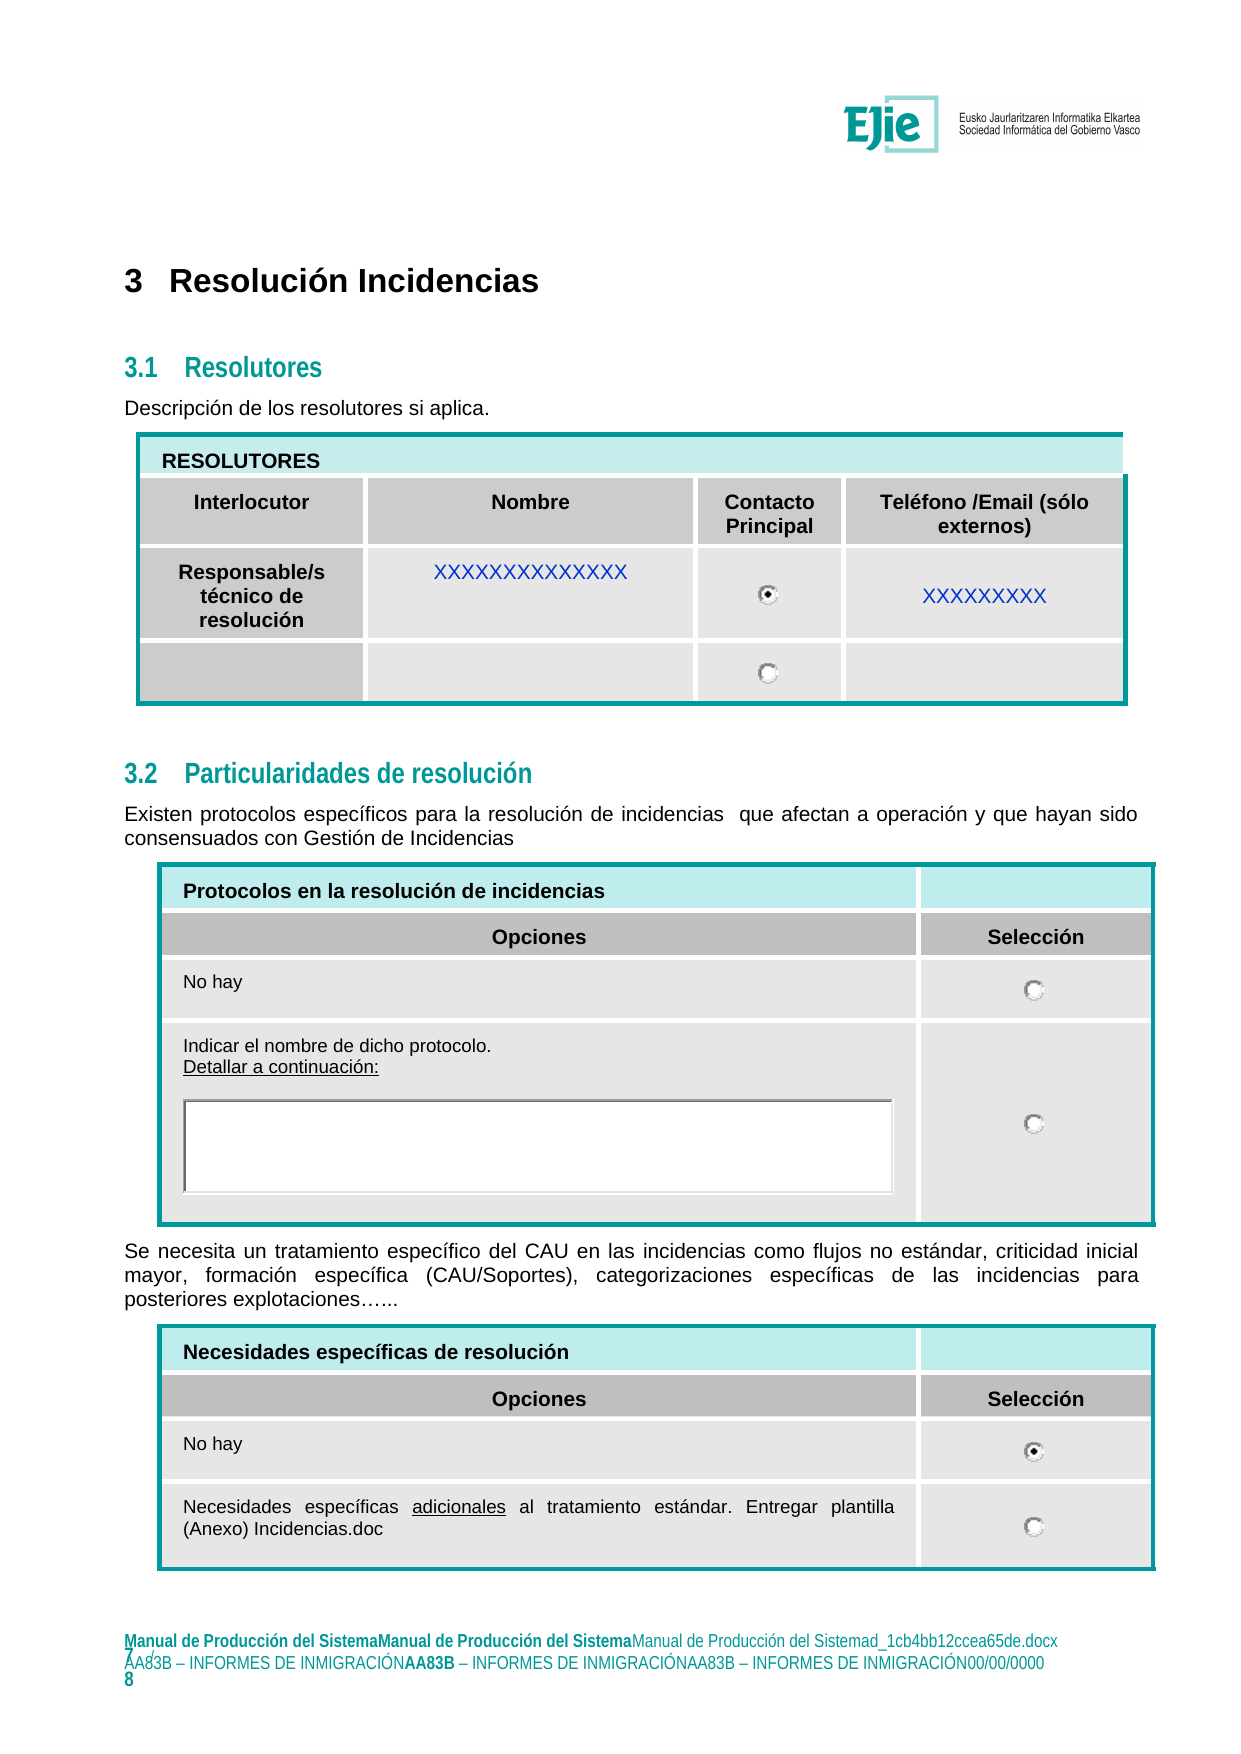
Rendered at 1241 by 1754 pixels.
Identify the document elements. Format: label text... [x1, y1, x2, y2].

table_header [921, 1328, 1151, 1370]
table_cell Contacto Principal [698, 478, 841, 544]
table_cell [698, 643, 841, 701]
table_cell Selección [921, 1375, 1151, 1416]
table_header Protocolos en la resolución de incidencias [162, 867, 916, 908]
table_cell Teléfono /Email (sólo externos) [846, 478, 1123, 544]
subtitle Resolución Incidencias [124, 261, 1140, 300]
table_cell Nombre [368, 478, 693, 544]
table_cell [921, 1023, 1151, 1222]
text Se necesita un tratamiento específico del CAU en las incidencias como flujos no estándar, criticidad inicial mayor, formación específica (CAU/Soportes), categorizaciones específicas de las incidencias para posteriores explotaciones…... [124, 1239, 1140, 1311]
table_cell [921, 960, 1151, 1018]
table_cell [921, 1421, 1151, 1479]
table_cell XXXXXXXXXXXXXX [368, 548, 693, 638]
table_header Necesidades específicas de resolución [162, 1328, 916, 1370]
table_cell [921, 1484, 1151, 1567]
table_header RESOLUTORES [140, 437, 1123, 473]
table_cell Opciones [162, 1375, 916, 1416]
subtitle Particularidades de resolución [124, 756, 1140, 789]
table_cell [846, 643, 1123, 701]
table_cell [140, 643, 363, 701]
table_cell No hay [162, 1421, 916, 1479]
table_cell Necesidades específicas adicionales al tratamiento estándar. Entregar plantilla (Anexo) Incidencias.doc [162, 1484, 916, 1567]
table_cell Selección [921, 913, 1151, 955]
table_cell Opciones [162, 913, 916, 955]
picture [843, 95, 1140, 153]
subtitle Resolutores [124, 350, 1140, 383]
table_cell No hay [162, 960, 916, 1018]
table_cell Indicar el nombre de dicho protocolo. Detallar a continuación: [162, 1023, 916, 1222]
table_header [921, 867, 1151, 908]
table_cell Responsable/s técnico de resolución [140, 548, 363, 638]
text Existen protocolos específicos para la resolución de incidencias que afectan a operación y que hayan sido consensuados con Gestión de Incidencias [124, 802, 1140, 850]
table_cell [698, 548, 841, 638]
text Descripción de los resolutores si aplica. [124, 396, 1140, 419]
table_cell XXXXXXXXX [846, 548, 1123, 638]
table_cell [368, 643, 693, 701]
table_cell Interlocutor [140, 478, 363, 544]
